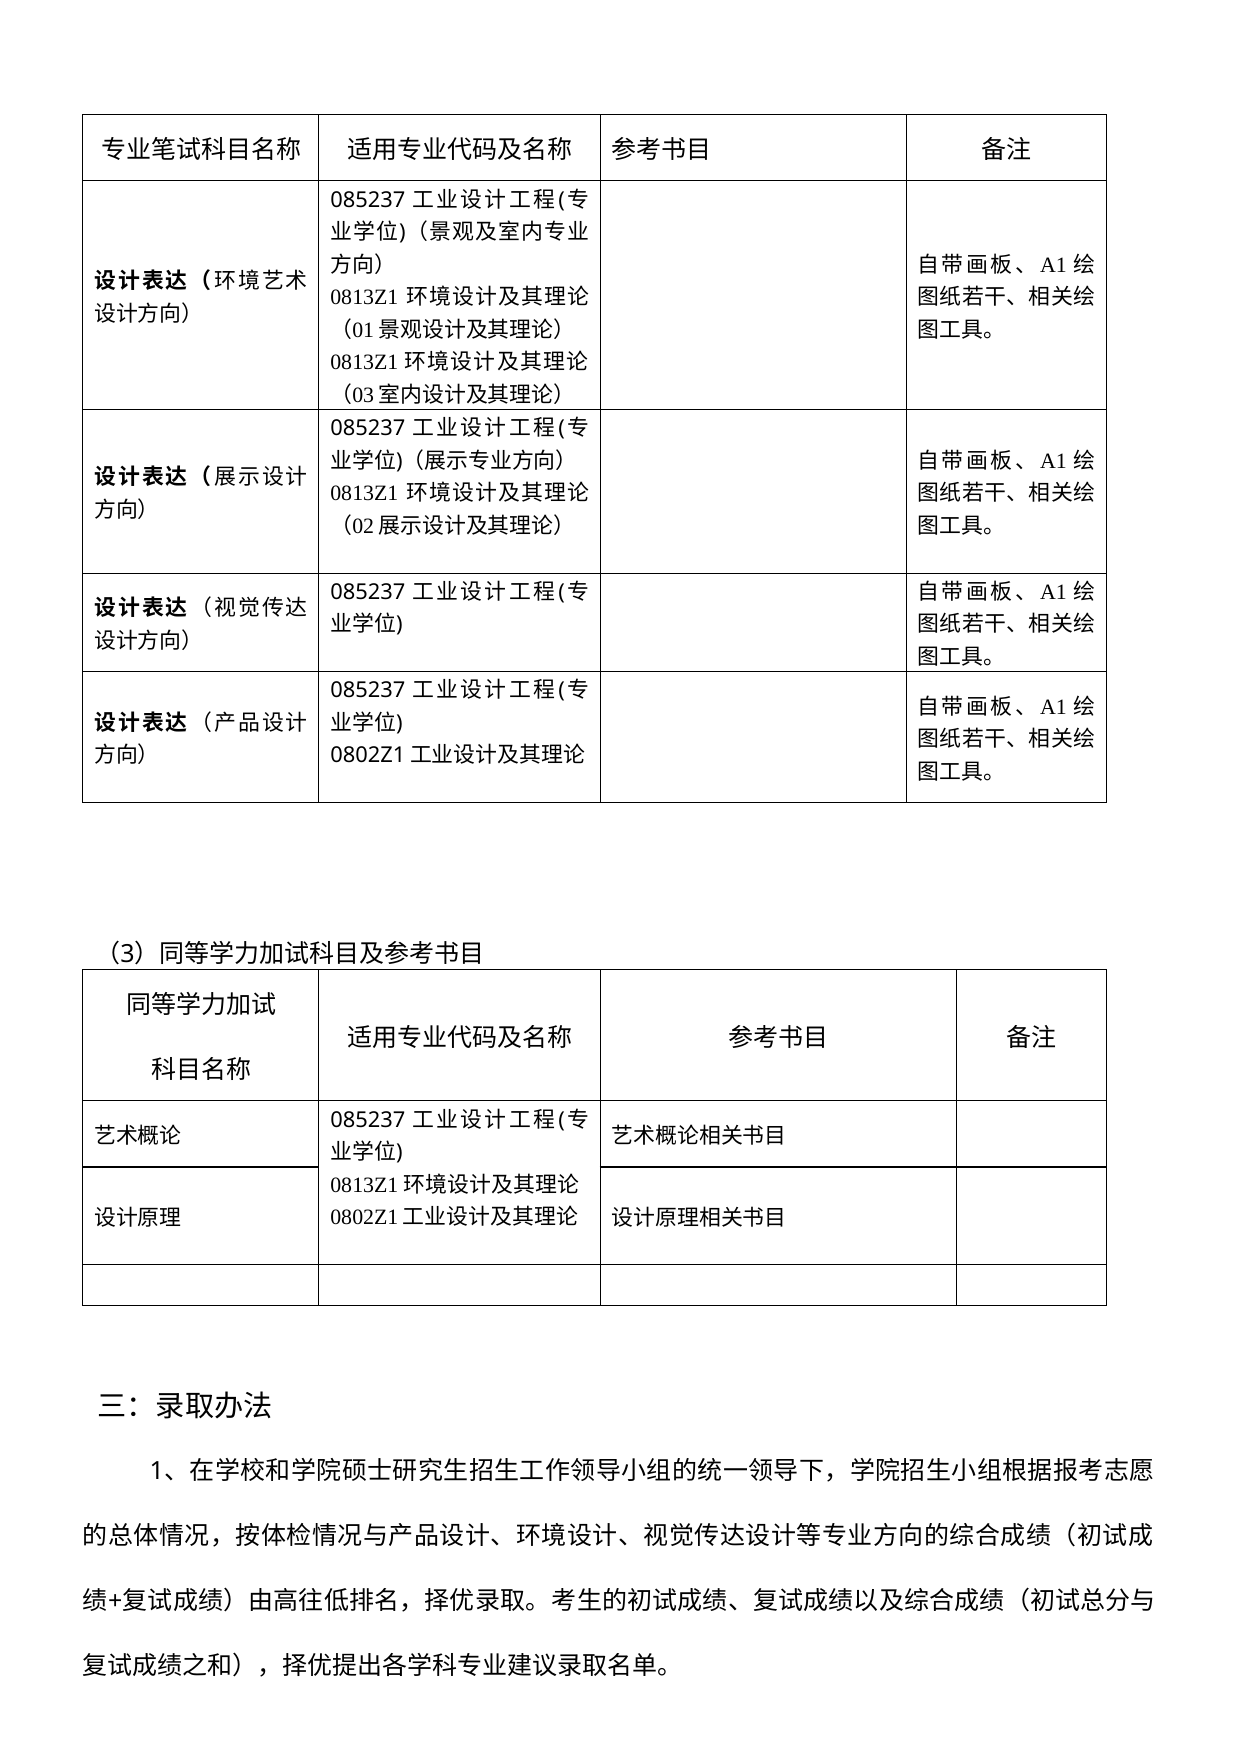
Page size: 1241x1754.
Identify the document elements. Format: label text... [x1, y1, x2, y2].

table_cell [83, 1265, 318, 1305]
table_header 同等学力加试 科目名称 [83, 970, 318, 1100]
table_cell 085237工业设计工程(专业学位) 0802Z1工业设计及其理论 [319, 672, 600, 802]
table_cell [601, 672, 906, 802]
text （3）同等学力加试科目及参考书目 [83, 933, 1157, 969]
table_cell 自带画板、A1绘图纸若干、相关绘图工具。 [907, 410, 1106, 572]
table_header 备注 [957, 970, 1106, 1100]
table_cell 自带画板、A1绘图纸若干、相关绘图工具。 [907, 574, 1106, 671]
table_cell 085237工业设计工程(专业学位)（展示专业方向） 0813Z1 环境设计及其理论（02展示设计及其理论） [319, 410, 600, 572]
table_cell [957, 1265, 1106, 1305]
table_cell [319, 1265, 600, 1305]
table_header 参考书目 [601, 115, 906, 180]
table_header 参考书目 [601, 970, 956, 1100]
table_cell 085237工业设计工程(专业学位) [319, 574, 600, 671]
text 1、在学校和学院硕士研究生招生工作领导小组的统一领导下，学院招生小组根据报考志愿的总体情况，按体检情况与产品设计、环境设计、视觉传达设计等专业方向的综合成绩（初试成绩+复试成绩）由高往低排名，择优录取。考生的初试成绩、复试成绩以及综合成绩（初试总分与复试成绩之和），择优提出各学科专业建议录取名单。 [83, 1436, 1157, 1696]
table_header 适用专业代码及名称 [319, 115, 600, 180]
table_cell 设计表达（展示设计方向） [83, 410, 318, 572]
table_cell [601, 181, 906, 409]
table_cell 085237工业设计工程(专业学位) 0813Z1 环境设计及其理论 0802Z1工业设计及其理论 [319, 1101, 600, 1264]
table_header 专业笔试科目名称 [83, 115, 318, 180]
table_cell 自带画板、A1绘图纸若干、相关绘图工具。 [907, 672, 1106, 802]
table_cell [957, 1168, 1106, 1264]
table_cell 085237工业设计工程(专业学位)（景观及室内专业方向） 0813Z1 环境设计及其理论（01景观设计及其理论） 0813Z1环境设计及其理论（03室内设计及其理论） [319, 181, 600, 409]
table_header 适用专业代码及名称 [319, 970, 600, 1100]
table_cell 设计表达（环境艺术设计方向） [83, 181, 318, 409]
table_cell [601, 1265, 956, 1305]
table_cell 自带画板、A1绘图纸若干、相关绘图工具。 [907, 181, 1106, 409]
table_cell 设计原理 [83, 1168, 318, 1264]
table_header 备注 [907, 115, 1106, 180]
table_cell 艺术概论相关书目 [601, 1101, 956, 1166]
table_cell 设计原理相关书目 [601, 1168, 956, 1264]
table_cell [957, 1101, 1106, 1166]
table_cell [601, 410, 906, 572]
text 三：录取办法 [83, 1371, 1157, 1436]
table_cell [601, 574, 906, 671]
table_cell 设计表达（视觉传达设计方向） [83, 574, 318, 671]
table_cell 设计表达（产品设计方向） [83, 672, 318, 802]
table_cell 艺术概论 [83, 1101, 318, 1166]
